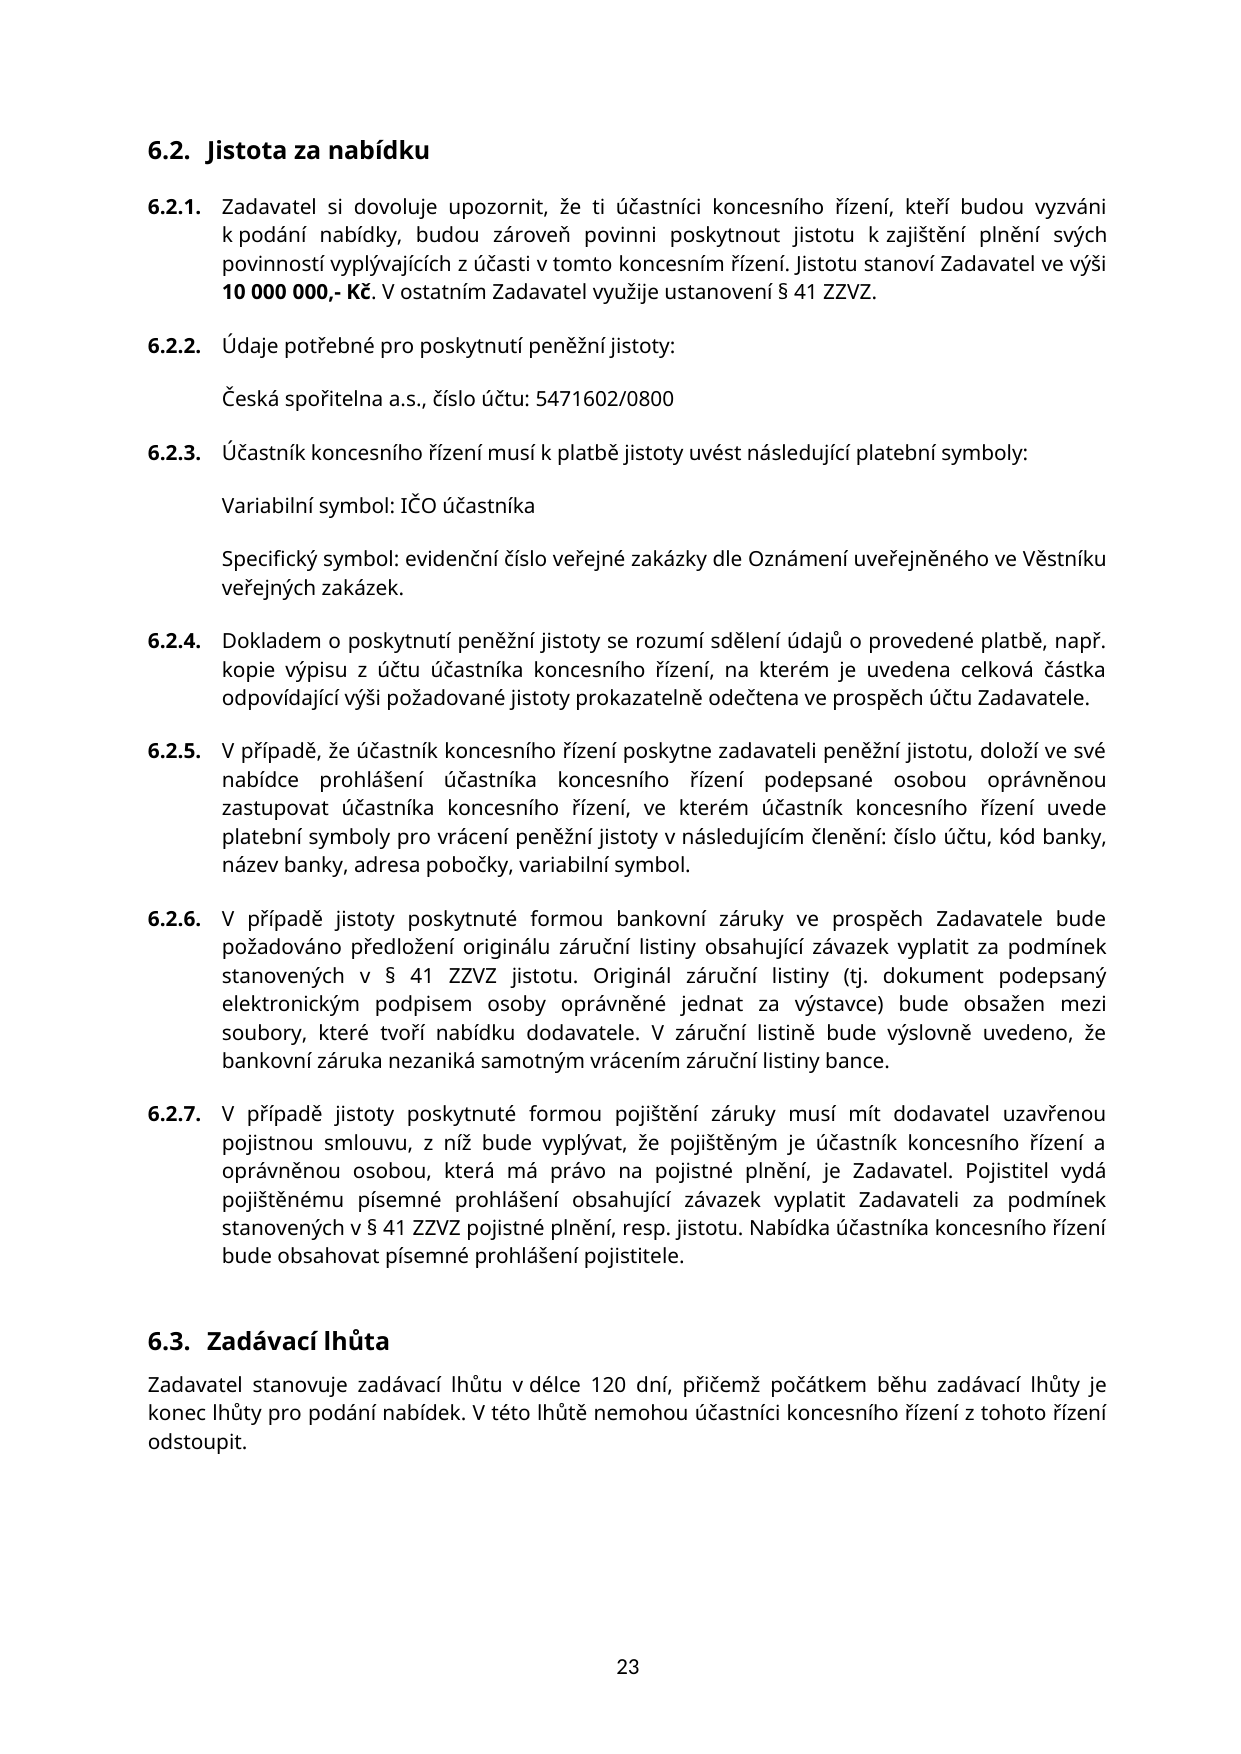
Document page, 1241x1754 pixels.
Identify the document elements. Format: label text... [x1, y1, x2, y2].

subtitle Dokladem o poskytnutí peněžní jistoty se rozumí sdělení údajů o provedené platbě, např. kopie výpisu z účtu účastníka koncesního řízení, na kterém je uvedena celková částka odpovídající výši požadované jistoty prokazatelně odečtena ve prospěch účtu Zadavatele. [148, 626, 1107, 712]
subtitle V případě, že účastník koncesního řízení poskytne zadavateli peněžní jistotu, doloží ve své nabídce prohlášení účastníka koncesního řízení podepsané osobou oprávněnou zastupovat účastníka koncesního řízení, ve kterém účastník koncesního řízení uvede platební symboly pro vrácení peněžní jistoty v následujícím členění: číslo účtu, kód banky, název banky, adresa pobočky, variabilní symbol. [148, 737, 1107, 879]
subtitle Variabilní symbol: IČO účastníka [222, 491, 1107, 519]
subtitle V případě jistoty poskytnuté formou pojištění záruky musí mít dodavatel uzavřenou pojistnou smlouvu, z níž bude vyplývat, že pojištěným je účastník koncesního řízení a oprávněnou osobou, která má právo na pojistné plnění, je Zadavatel. Pojistitel vydá pojištěnému písemné prohlášení obsahující závazek vyplatit Zadavateli za podmínek stanovených v § 41 ZZVZ pojistné plnění, resp. jistotu. Nabídka účastníka koncesního řízení bude obsahovat písemné prohlášení pojistitele. [148, 1099, 1107, 1270]
subtitle Jistota za nabídku [148, 133, 1107, 167]
subtitle Česká spořitelna a.s., číslo účtu: 5471602/0800 [222, 384, 1107, 413]
subtitle Zadavatel si dovoluje upozornit, že ti účastníci koncesního řízení, kteří budou vyzváni k podání nabídky, budou zároveň povinni poskytnout jistotu k zajištění plnění svých povinností vyplývajících z účasti v tomto koncesním řízení. Jistotu stanoví Zadavatel ve výši 10 000 000,- Kč. V ostatním Zadavatel využije ustanovení § 41 ZZVZ. [148, 192, 1107, 306]
subtitle Účastník koncesního řízení musí k platbě jistoty uvést následující platební symboly: [148, 438, 1107, 466]
subtitle Zadávací lhůta [148, 1323, 1107, 1358]
subtitle Specifický symbol: evidenční číslo veřejné zakázky dle Oznámení uveřejněného ve Věstníku veřejných zakázek. [222, 544, 1107, 601]
subtitle Údaje potřebné pro poskytnutí peněžní jistoty: [148, 331, 1107, 359]
text Zadavatel stanovuje zadávací lhůtu v délce 120 dní, přičemž počátkem běhu zadávací lhůty je konec lhůty pro podání nabídek. V této lhůtě nemohou účastníci koncesního řízení z tohoto řízení odstoupit. [148, 1370, 1107, 1455]
subtitle V případě jistoty poskytnuté formou bankovní záruky ve prospěch Zadavatele bude požadováno předložení originálu záruční listiny obsahující závazek vyplatit za podmínek stanovených v § 41 ZZVZ jistotu. Originál záruční listiny (tj. dokument podepsaný elektronickým podpisem osoby oprávněné jednat za výstavce) bude obsažen mezi soubory, které tvoří nabídku dodavatele. V záruční listině bude výslovně uvedeno, že bankovní záruka nezaniká samotným vrácením záruční listiny bance. [148, 904, 1107, 1074]
